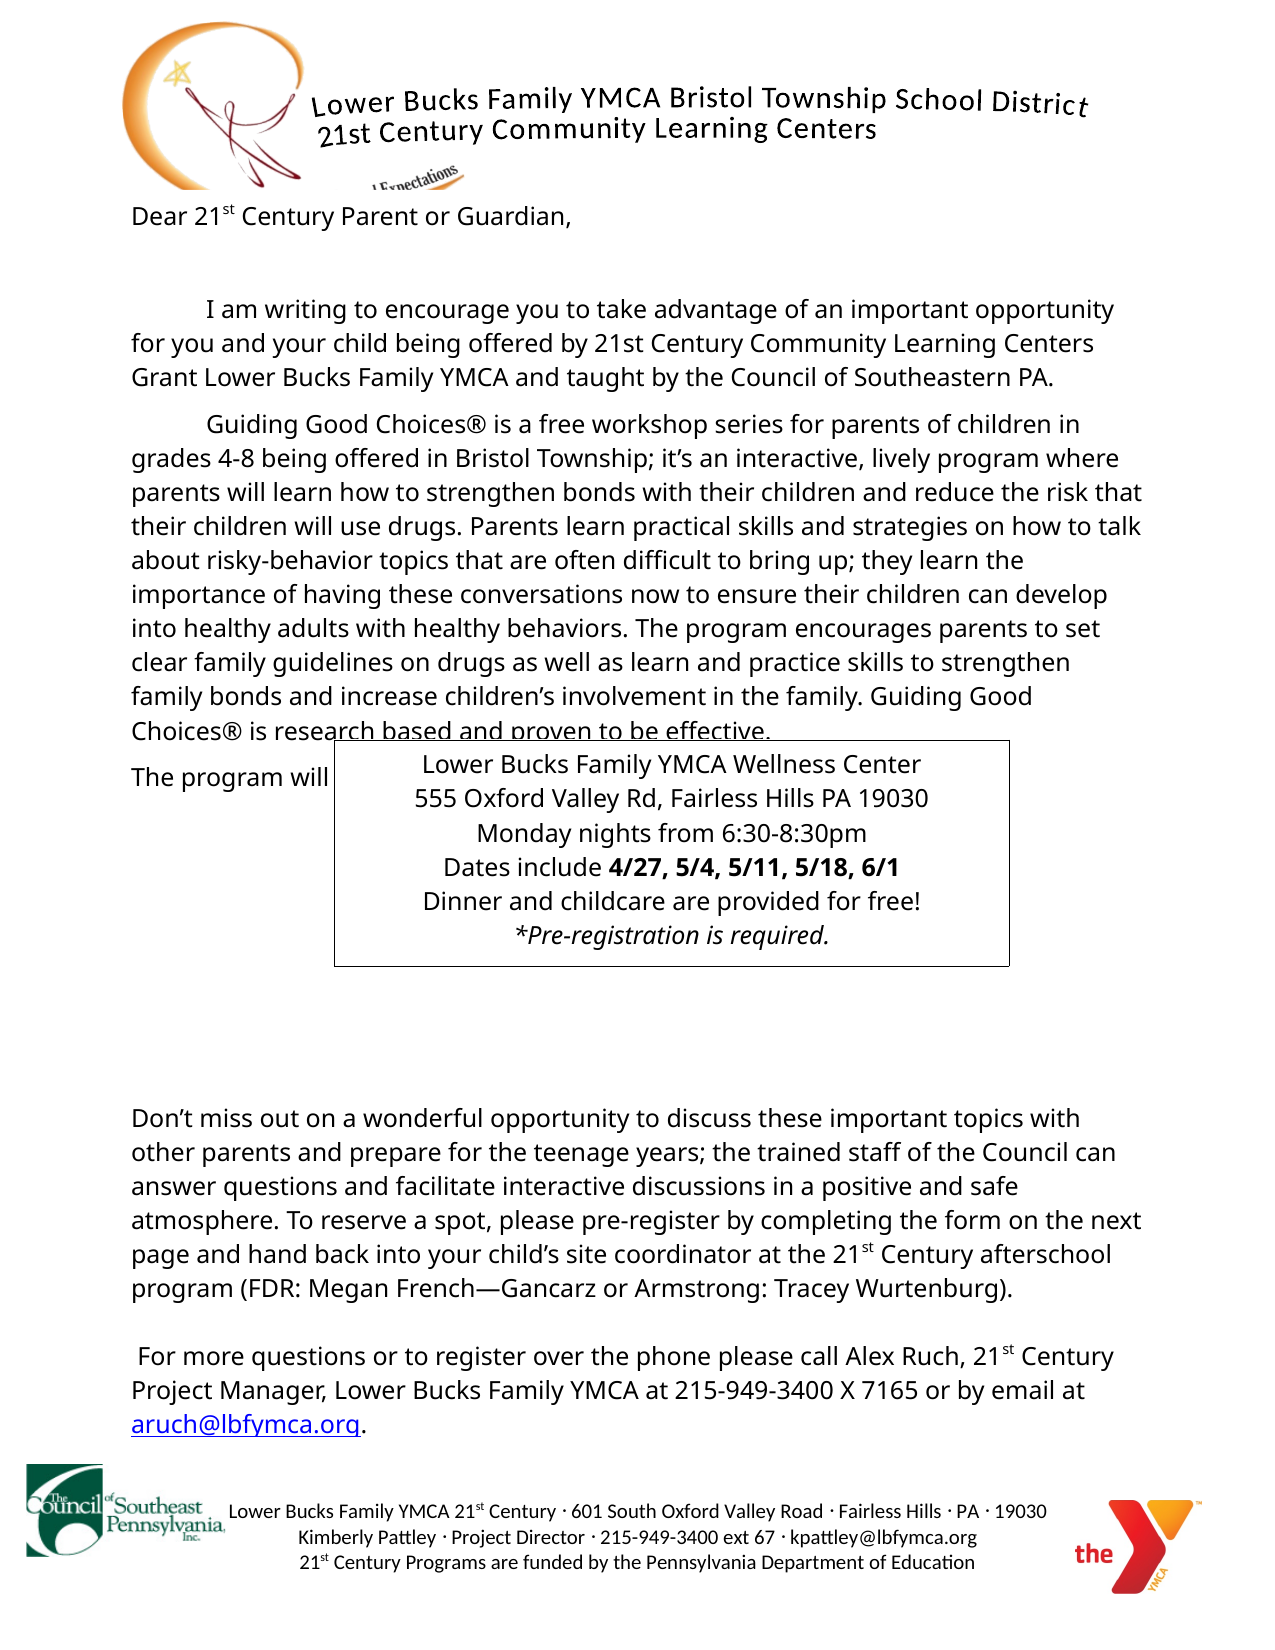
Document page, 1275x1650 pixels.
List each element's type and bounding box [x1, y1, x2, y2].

picture [116, 2, 465, 189]
picture [26, 1464, 226, 1557]
picture [1075, 1500, 1202, 1594]
